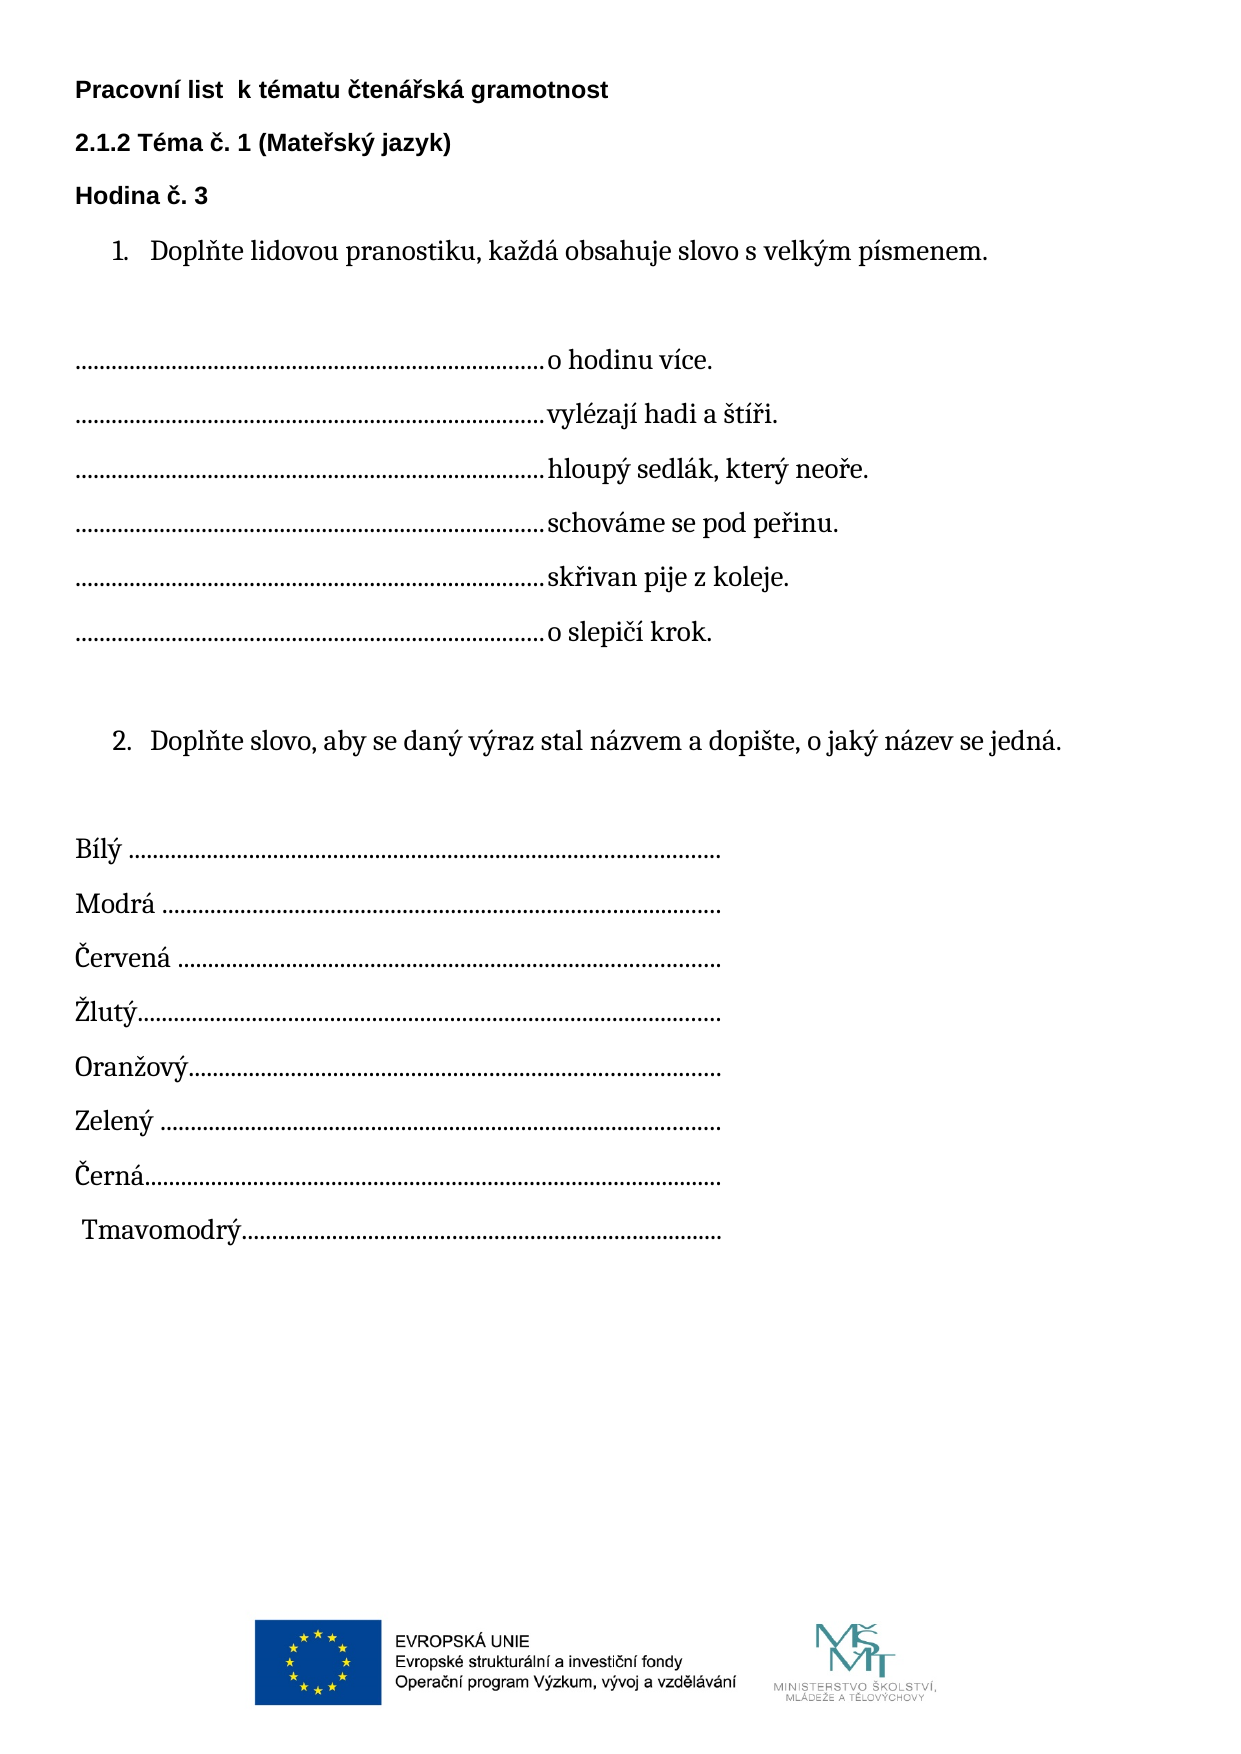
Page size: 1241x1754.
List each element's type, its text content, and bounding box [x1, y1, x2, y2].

text Hodina č. 3 [75, 181, 1165, 210]
text vylézají hadi a štíři. [75, 397, 1165, 431]
text Zelený [75, 1104, 1165, 1138]
text Pracovní list k tématu čtenářská gramotnost [75, 75, 1165, 104]
text skřivan pije z koleje. [75, 561, 1165, 594]
text Tmavomodrý [75, 1213, 1165, 1247]
text Bílý [75, 832, 1165, 866]
text o hodinu více. [75, 343, 1165, 377]
picture [212, 1577, 978, 1747]
text o slepičí krok. [75, 615, 1165, 648]
text schováme se pod peřinu. [75, 506, 1165, 540]
text Červená [75, 941, 1165, 975]
text Oranžový [75, 1050, 1165, 1083]
text 2.1.2 Téma č. 1 (Mateřský jazyk) [75, 128, 1165, 157]
list Doplňte slovo, aby se daný výraz stal názvem a dopište, o jaký název se jedná. [112, 724, 1165, 757]
text hloupý sedlák, který neoře. [75, 452, 1165, 485]
text Modrá [75, 887, 1165, 920]
text Žlutý [75, 996, 1165, 1029]
list Doplňte lidovou pranostiku, každá obsahuje slovo s velkým písmenem. [112, 234, 1165, 268]
text Černá [75, 1159, 1165, 1192]
